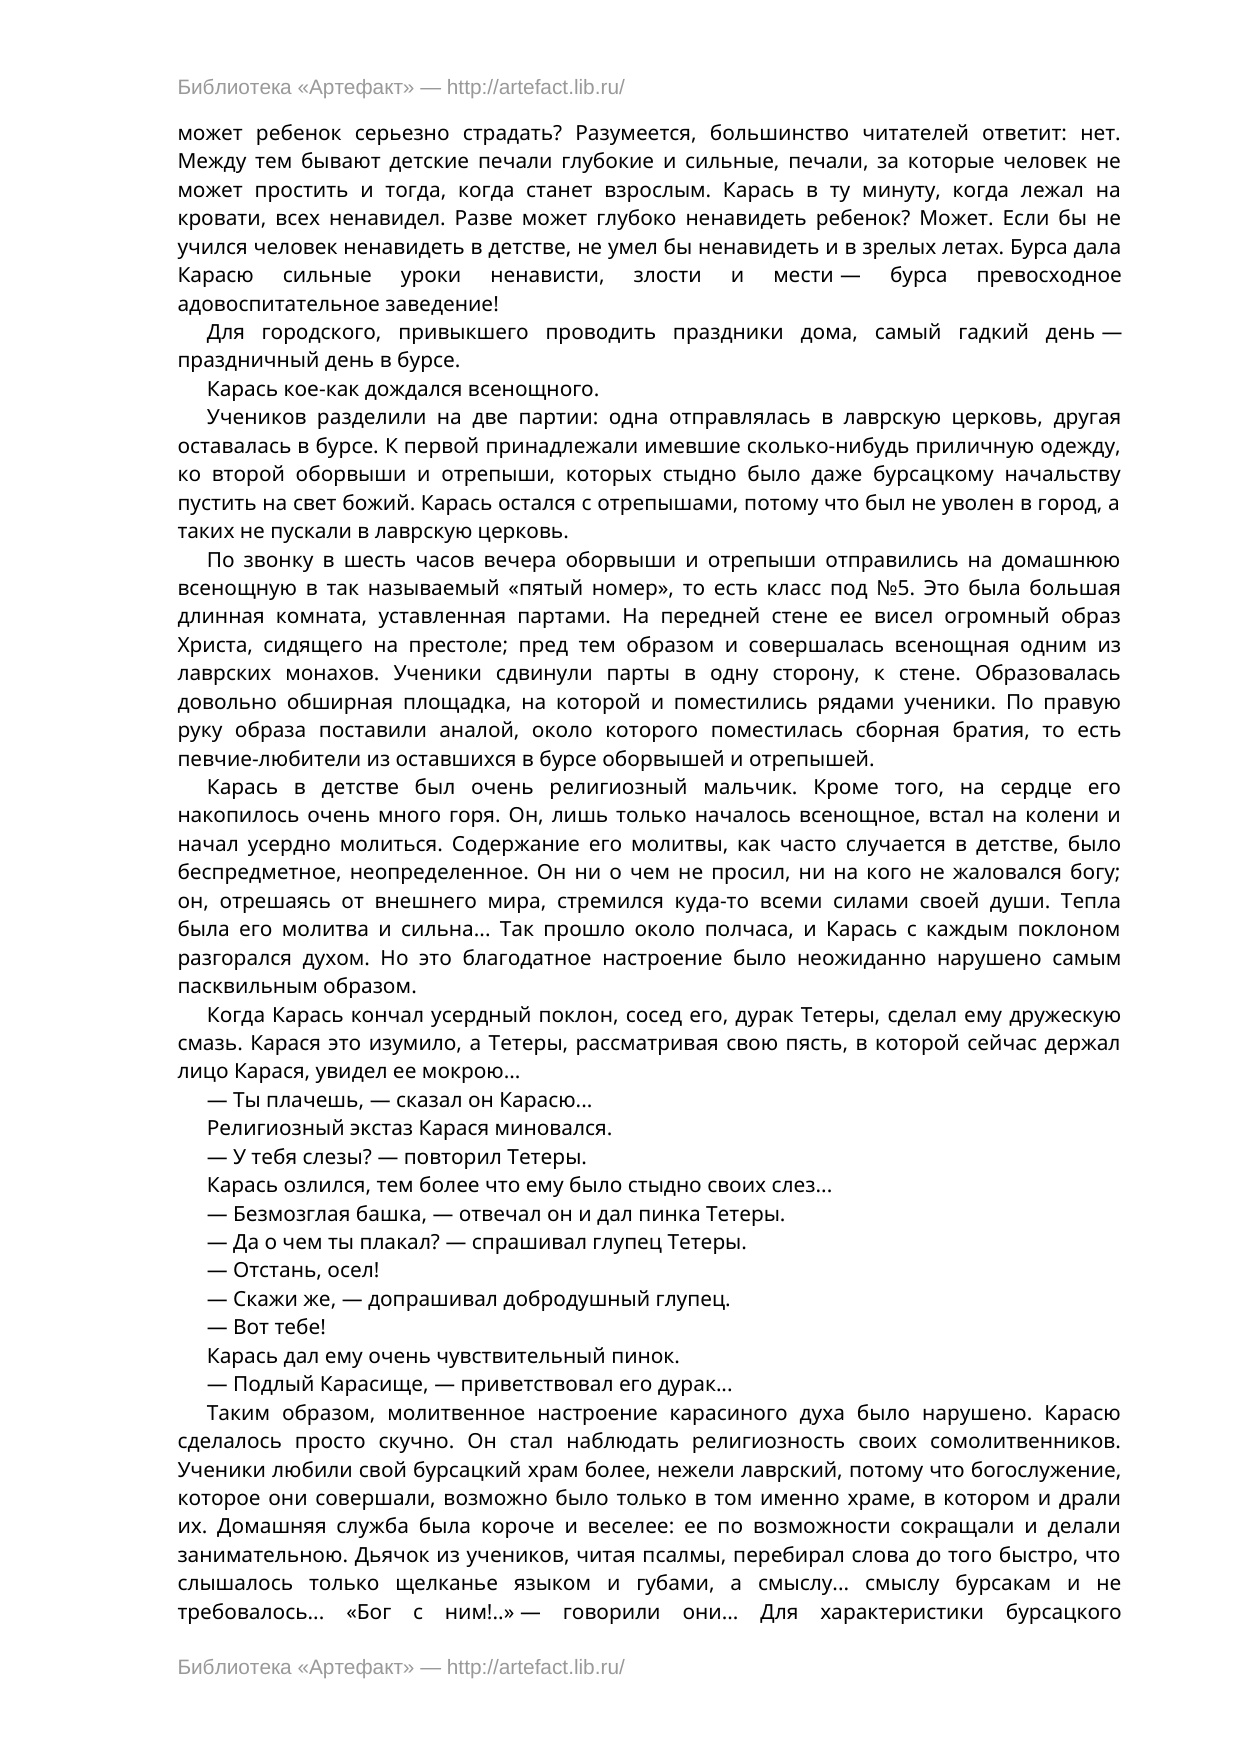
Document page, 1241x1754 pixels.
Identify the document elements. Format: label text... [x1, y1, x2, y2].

text По звонку в шесть часов вечера оборвыши и отрепыши отправились на домашнюю всенощную в так называемый «пятый номер», то есть класс под №5. Это была большая длинная комната, уставленная партами. На передней стене ее висел огромный образ Христа, сидящего на престоле; пред тем образом и совершалась всенощная одним из лаврских монахов. Ученики сдвинули парты в одну сторону, к стене. Образовалась довольно обширная площадка, на которой и поместились рядами ученики. По правую руку образа поставили аналой, около которого поместилась сборная братия, то есть певчие-любители из оставшихся в бурсе оборвышей и отрепышей. [177, 545, 1122, 772]
text — Вот тебе! [177, 1312, 1122, 1341]
text Карась в детстве был очень религиозный мальчик. Кроме того, на сердце его накопилось очень много горя. Он, лишь только началось всенощное, встал на колени и начал усердно молиться. Содержание его молитвы, как часто случается в детстве, было беспредметное, неопределенное. Он ни о чем не просил, ни на кого не жаловался богу; он, отрешаясь от внешнего мира, стремился куда-то всеми силами своей души. Тепла была его молитва и сильна... Так прошло около полчаса, и Карась с каждым поклоном разгорался духом. Но это благодатное настроение было неожиданно нарушено самым пасквильным образом. [177, 772, 1122, 1000]
text — Ты плачешь, — сказал он Карасю... [177, 1085, 1122, 1113]
text — Скажи же, — допрашивал добродушный глупец. [177, 1284, 1122, 1312]
text Когда Карась кончал усердный поклон, сосед его, дурак Тетеры, сделал ему дружескую смазь. Карася это изумило, а Тетеры, рассматривая свою пясть, в которой сейчас держал лицо Карася, увидел ее мокрою... [177, 1000, 1122, 1085]
text Для городского, привыкшего проводить праздники дома, самый гадкий день — праздничный день в бурсе. [177, 317, 1122, 374]
text — Безмозглая башка, — отвечал он и дал пинка Тетеры. [177, 1199, 1122, 1227]
text — Да о чем ты плакал? — спрашивал глупец Тетеры. [177, 1227, 1122, 1256]
text Религиозный экстаз Карася миновался. [177, 1113, 1122, 1142]
text — У тебя слезы? — повторил Тетеры. [177, 1142, 1122, 1170]
text Карась дал ему очень чувствительный пинок. [177, 1341, 1122, 1369]
text — Подлый Карасище, — приветствовал его дурак... [177, 1369, 1122, 1398]
text Карась кое-как дождался всенощного. [177, 374, 1122, 402]
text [177, 1398, 1122, 1625]
text Карась озлился, тем более что ему было стыдно своих слез... [177, 1170, 1122, 1199]
text — Отстань, осел! [177, 1256, 1122, 1284]
text Учеников разделили на две партии: одна отправлялась в лаврскую церковь, другая оставалась в бурсе. К первой принадлежали имевшие сколько-нибудь приличную одежду, ко второй оборвыши и отрепыши, которых стыдно было даже бурсацкому начальству пустить на свет божий. Карась остался с отрепышами, потому что был не уволен в город, а таких не пускали в лаврскую церковь. [177, 402, 1122, 545]
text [177, 118, 1122, 317]
